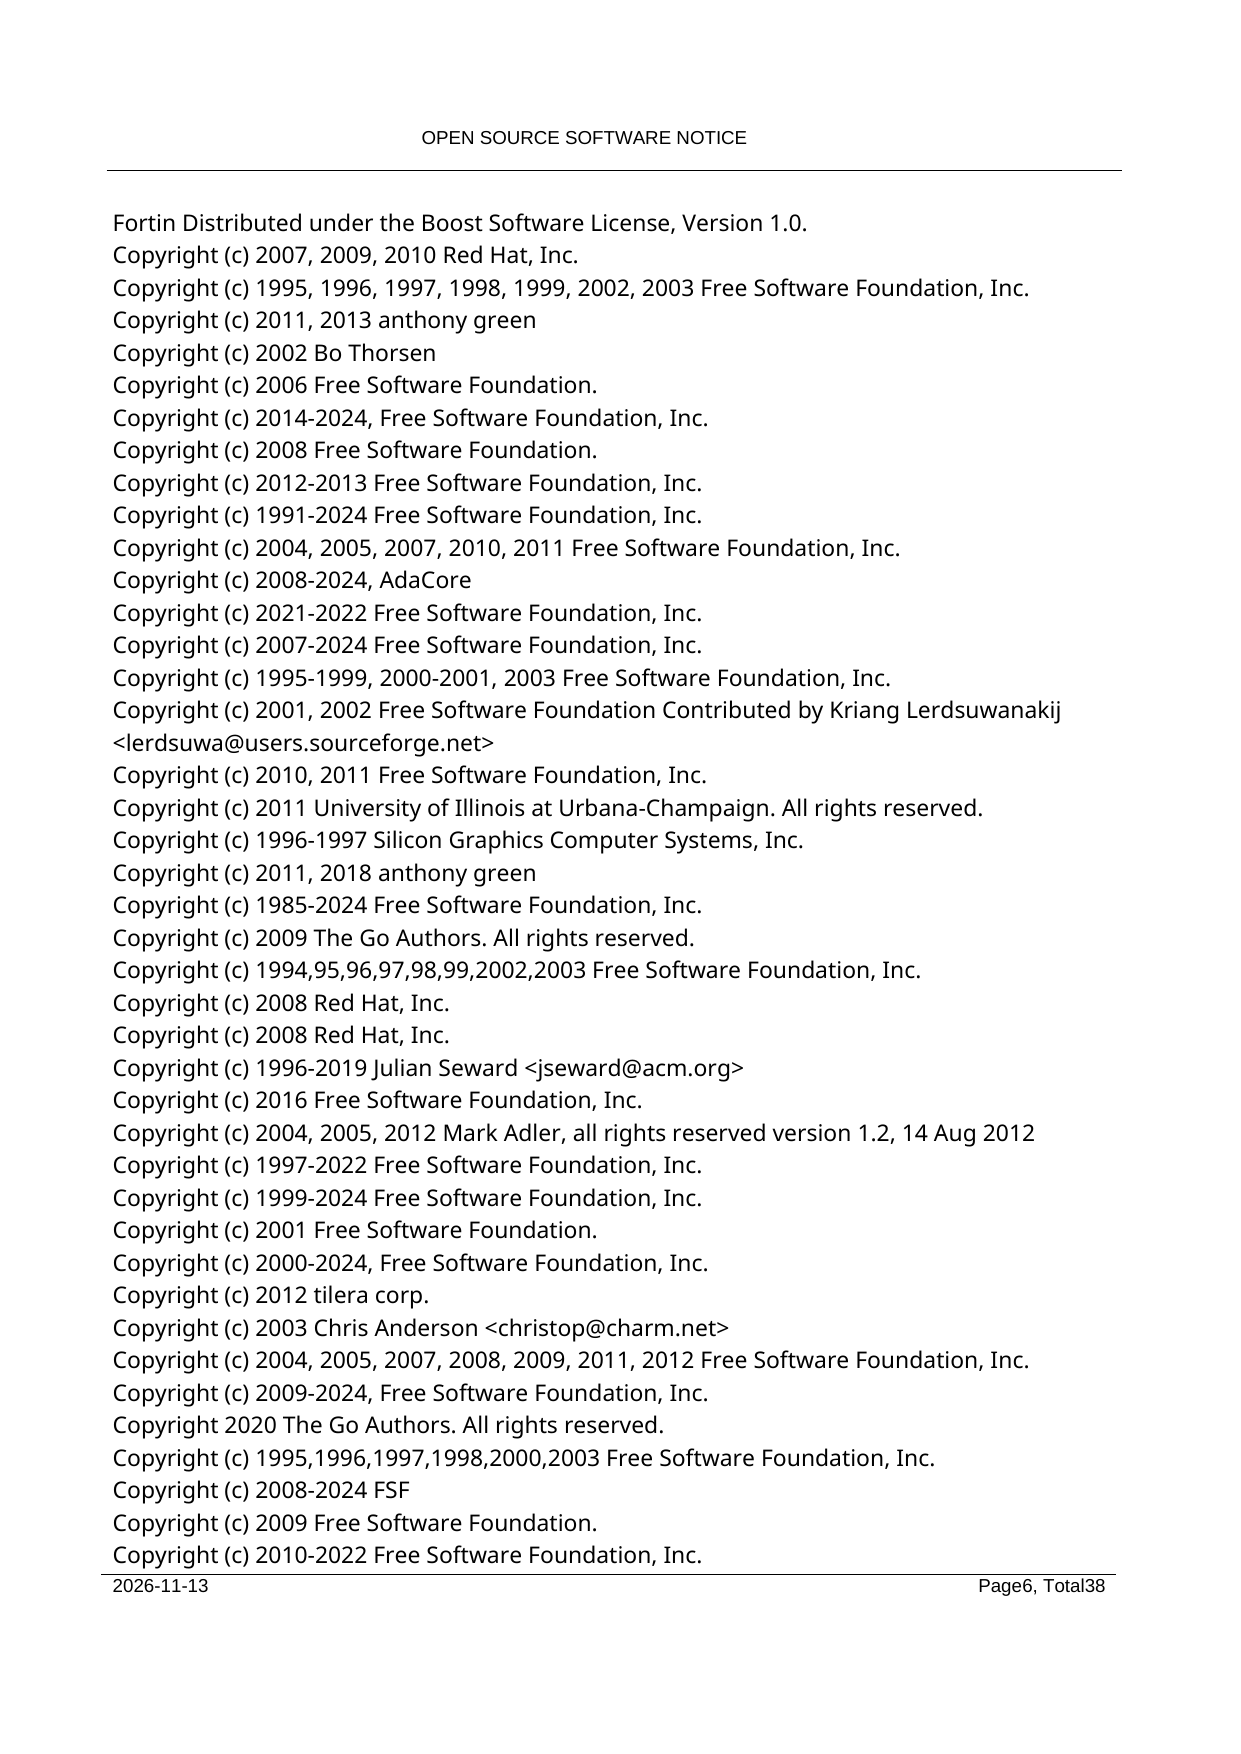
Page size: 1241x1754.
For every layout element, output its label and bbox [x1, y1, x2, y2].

text [112, 206, 1128, 1571]
